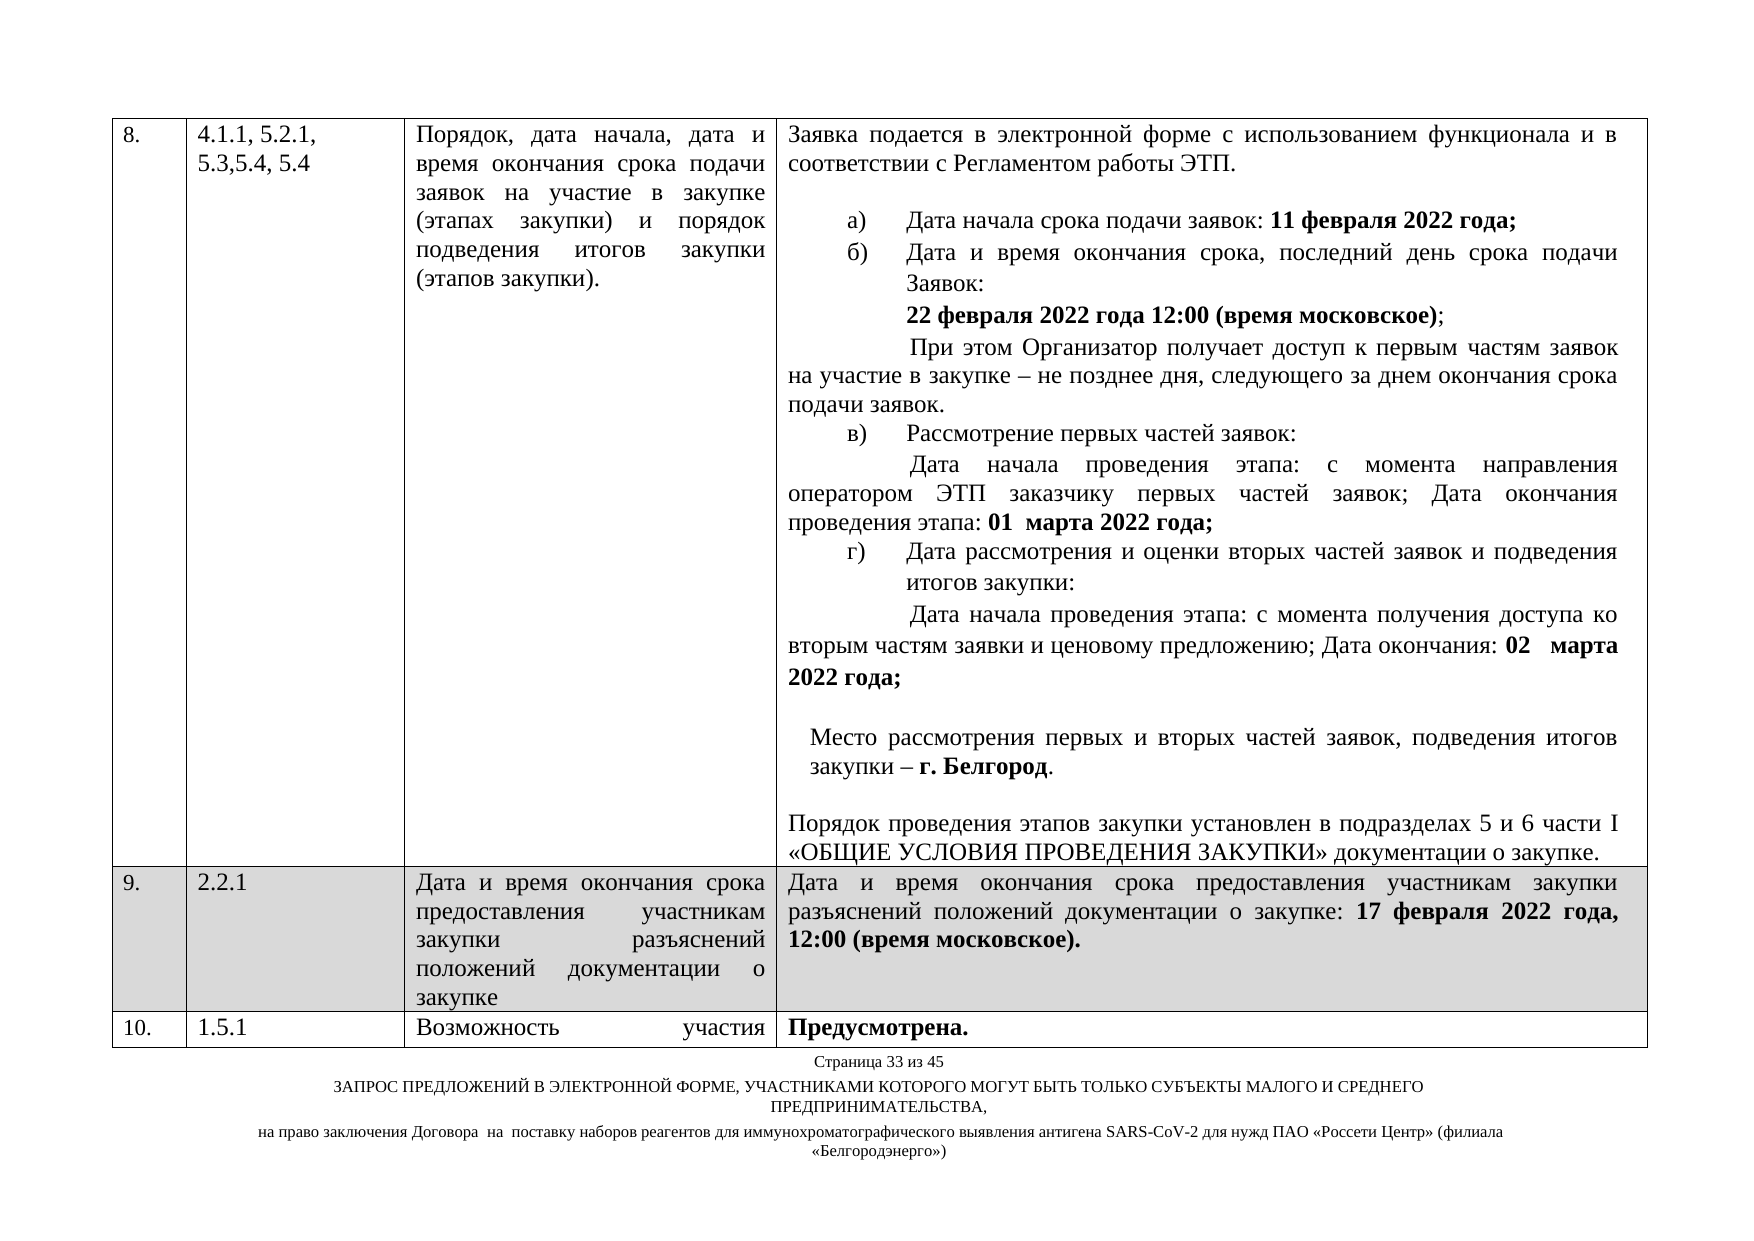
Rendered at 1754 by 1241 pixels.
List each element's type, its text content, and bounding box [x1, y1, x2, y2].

table_cell [113, 119, 186, 866]
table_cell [405, 1012, 776, 1047]
table_cell [113, 867, 186, 1011]
table_cell 1.5.1 [187, 1012, 404, 1047]
table_cell [113, 1012, 186, 1047]
table_cell Порядок, дата начала, дата и время окончания срока подачи заявок на участие в закупке (этапах закупки) и порядок подведения итогов закупки (этапов закупки). [405, 119, 776, 866]
table_cell Заявка подается в электронной форме с использованием функционала и в соответствии с Регламентом работы ЭТП. Дата начала срока подачи заявок: 11 февраля 2022 года; Дата и время окончания срока, последний день срока подачи Заявок: 22 февраля 2022 года 12:00 (время московское); При этом Организатор получает доступ к первым частям заявок на участие в закупке – не позднее дня, следующего за днем окончания срока подачи заявок. Рассмотрение первых частей заявок: Дата начала проведения этапа: с момента направления оператором ЭТП заказчику первых частей заявок; Дата окончания проведения этапа: 01 марта 2022 года; Дата рассмотрения и оценки вторых частей заявок и подведения итогов закупки: Дата начала проведения этапа: с момента получения доступа ко вторым частям заявки и ценовому предложению; Дата окончания: 02 марта 2022 года; Место рассмотрения первых и вторых частей заявок, подведения итогов закупки – г. Белгород. Порядок проведения этапов закупки установлен в подразделах 5 и 6 части I «ОБЩИЕ УСЛОВИЯ ПРОВЕДЕНИЯ ЗАКУПКИ» документации о закупке. [777, 119, 1647, 866]
table_cell 4.1.1, 5.2.1, 5.3,5.4, 5.4 [187, 119, 404, 866]
table_cell 2.2.1 [187, 867, 404, 1011]
table_cell Дата и время окончания срока предоставления участникам закупки разъяснений положений документации о закупке [405, 867, 776, 1011]
table_cell Предусмотрена. [777, 1012, 1647, 1047]
table_cell Дата и время окончания срока предоставления участникам закупки разъяснений положений документации о закупке: 17 февраля 2022 года, 12:00 (время московское). [777, 867, 1647, 1011]
